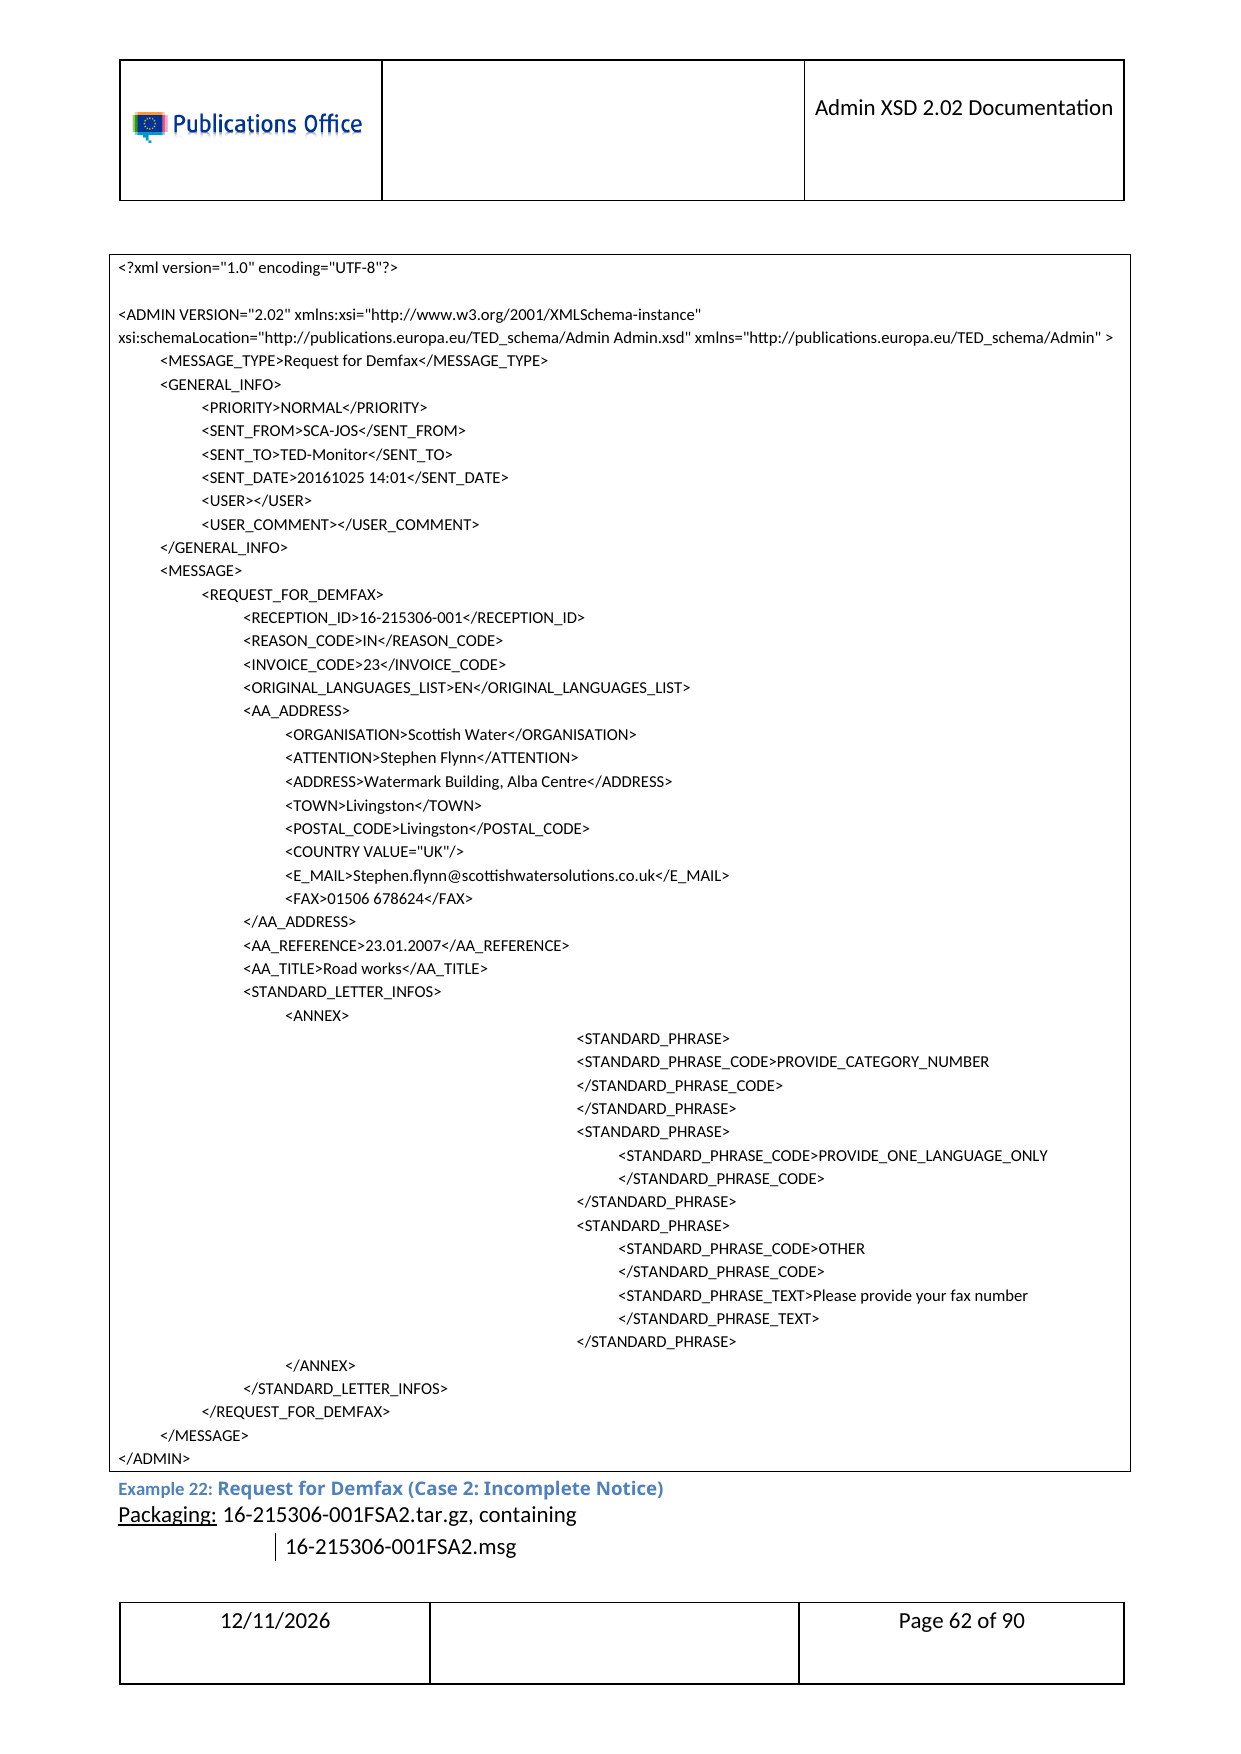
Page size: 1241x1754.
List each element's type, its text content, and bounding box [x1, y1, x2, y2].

text <REQUEST_FOR_DEMFAX> [110, 581, 1130, 604]
text <ANNEX> [110, 1002, 1130, 1025]
text <STANDARD_PHRASE_TEXT>Please provide your fax number [110, 1282, 1130, 1305]
text Packaging: 16-215306-001FSA2.tar.gz, containing [118, 1500, 222, 1528]
text </STANDARD_LETTER_INFOS> [110, 1375, 1130, 1398]
text <COUNTRY VALUE=""/> [110, 838, 1130, 862]
text <E_MAIL>Stephen.flynn@scottishwatersolutions.co.uk</E_MAIL> [110, 862, 1130, 885]
text <FAX>01506 678624</FAX> [110, 885, 1130, 908]
text <GENERAL_INFO> [110, 371, 1130, 394]
text <ADDRESS>, Alba Centre</ADDRESS> [110, 768, 1130, 792]
text </MESSAGE> [110, 1422, 1130, 1445]
text <ATTENTION>Stephen Flynn</ATTENTION> [110, 744, 1130, 767]
text Example 22: Request for Demfax (Case 2: Incomplete Notice) [118, 1475, 1122, 1500]
text <REASON_CODE>IN</REASON_CODE> [110, 627, 1130, 651]
text <SENT_TO>TED-Monitor</SENT_TO> [110, 441, 1130, 464]
text <STANDARD_PHRASE_CODE>OTHER [110, 1235, 1130, 1258]
text </STANDARD_PHRASE> [110, 1188, 1130, 1212]
text <AA_TITLE>Road works</AA_TITLE> [110, 955, 1130, 978]
text <STANDARD_PHRASE_CODE>PROVIDE_ONE_LANGUAGE_ONLY [110, 1142, 1130, 1165]
text <ORIGINAL_LANGUAGES_LIST>EN</ORIGINAL_LANGUAGES_LIST> [110, 674, 1130, 697]
text <SENT_FROM>SCA-JOS</SENT_FROM> [110, 417, 1130, 441]
text <STANDARD_PHRASE> [110, 1212, 1130, 1235]
text <AA_REFERENCE>23.01.2007</AA_REFERENCE> [110, 932, 1130, 955]
text <PRIORITY></PRIORITY> [110, 394, 1130, 417]
text </GENERAL_INFO> [110, 534, 1130, 557]
text <USER></USER> [110, 487, 1130, 511]
picture [132, 112, 370, 143]
text </STANDARD_PHRASE_CODE> [110, 1258, 1130, 1282]
text </STANDARD_PHRASE> [110, 1095, 1130, 1118]
text <STANDARD_PHRASE> <STANDARD_PHRASE_CODE>PROVIDE_CATEGORY_NUMBER </STANDARD_PHRASE_CODE> [110, 1025, 1130, 1095]
text 16-215306-001FSA2.msg [275, 1532, 1122, 1561]
text <USER_COMMENT></USER_COMMENT> [110, 511, 1130, 534]
text </REQUEST_FOR_DEMFAX> [110, 1398, 1130, 1422]
text <INVOICE_CODE>23</INVOICE_CODE> [110, 651, 1130, 674]
text <STANDARD_LETTER_INFOS> [110, 978, 1130, 1002]
text <ADMIN VERSION="2.02" xmlns:xsi="http://www.w3.org/2001/XMLSchema-instance" xsi:schemaLocation="http://publications.europa.eu/TED_schema/Admin Admin.xsd" xmlns="http://publications.europa.eu/TED_schema/Admin" > [110, 301, 1130, 347]
text <STANDARD_PHRASE> [110, 1118, 1130, 1142]
text <TOWN>Livingston</TOWN> [110, 792, 1130, 815]
text </ANNEX> [110, 1352, 1130, 1375]
text <AA_ADDRESS> [110, 697, 1130, 721]
text </AA_ADDRESS> [110, 908, 1130, 932]
text <ORGANISATION>Scottish Water</ORGANISATION> [110, 721, 1130, 744]
text <POSTAL_CODE>Livingston</POSTAL_CODE> [110, 815, 1130, 838]
text Packaging: 16-215306-001FSA2.tar.gz, containing [416, 1500, 1122, 1528]
text </STANDARD_PHRASE_TEXT> [110, 1305, 1130, 1328]
text <MESSAGE> [110, 557, 1130, 581]
text </ADMIN> [110, 1445, 1130, 1471]
text </STANDARD_PHRASE_CODE> [110, 1165, 1130, 1188]
text <RECEPTION_ID>16-215306-001</RECEPTION_ID> [110, 604, 1130, 627]
text <MESSAGE_TYPE>Request for Demfax</MESSAGE_TYPE> [110, 347, 1130, 371]
text <?xml version="1.0" encoding="UTF-8"?> [110, 255, 1130, 277]
text <SENT_DATE>20161025 14:01</SENT_DATE> [110, 464, 1130, 487]
text </STANDARD_PHRASE> [110, 1328, 1130, 1352]
